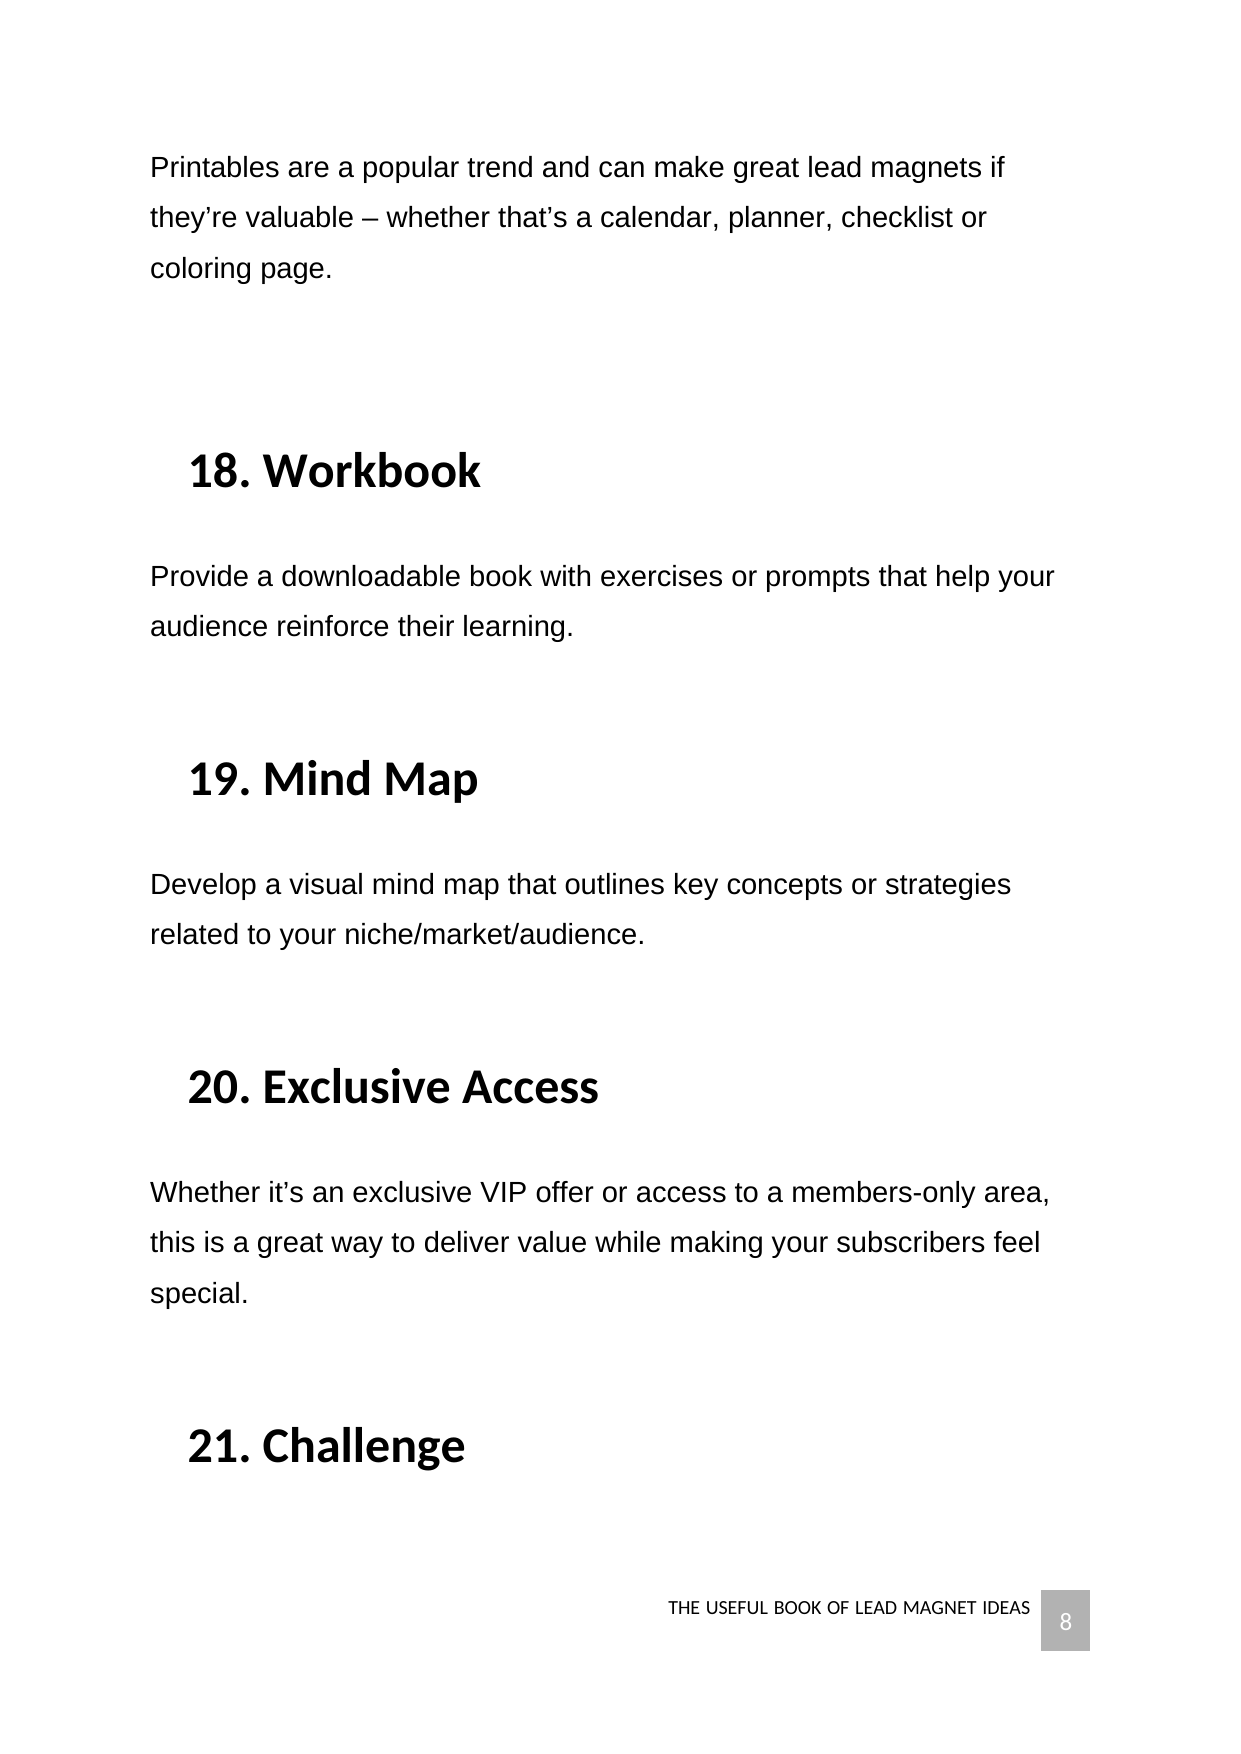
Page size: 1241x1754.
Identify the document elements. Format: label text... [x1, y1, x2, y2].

text Develop a visual mind map that outlines key concepts or strategies related to your niche/market/audience. [150, 867, 1090, 951]
subtitle Challenge [187, 1414, 1090, 1475]
text Printables are a popular trend and can make great lead magnets if they’re valuable – whether that’s a calendar, planner, checklist or coloring page. [150, 150, 1090, 284]
text Provide a downloadable book with exercises or prompts that help your audience reinforce their learning. [150, 559, 1090, 643]
subtitle Exclusive Access [187, 1055, 1090, 1116]
text Whether it’s an exclusive VIP offer or access to a members-only area, this is a great way to deliver value while making your subscribers feel special. [150, 1175, 1090, 1309]
subtitle Workbook [187, 439, 1090, 500]
subtitle Mind Map [187, 747, 1090, 808]
